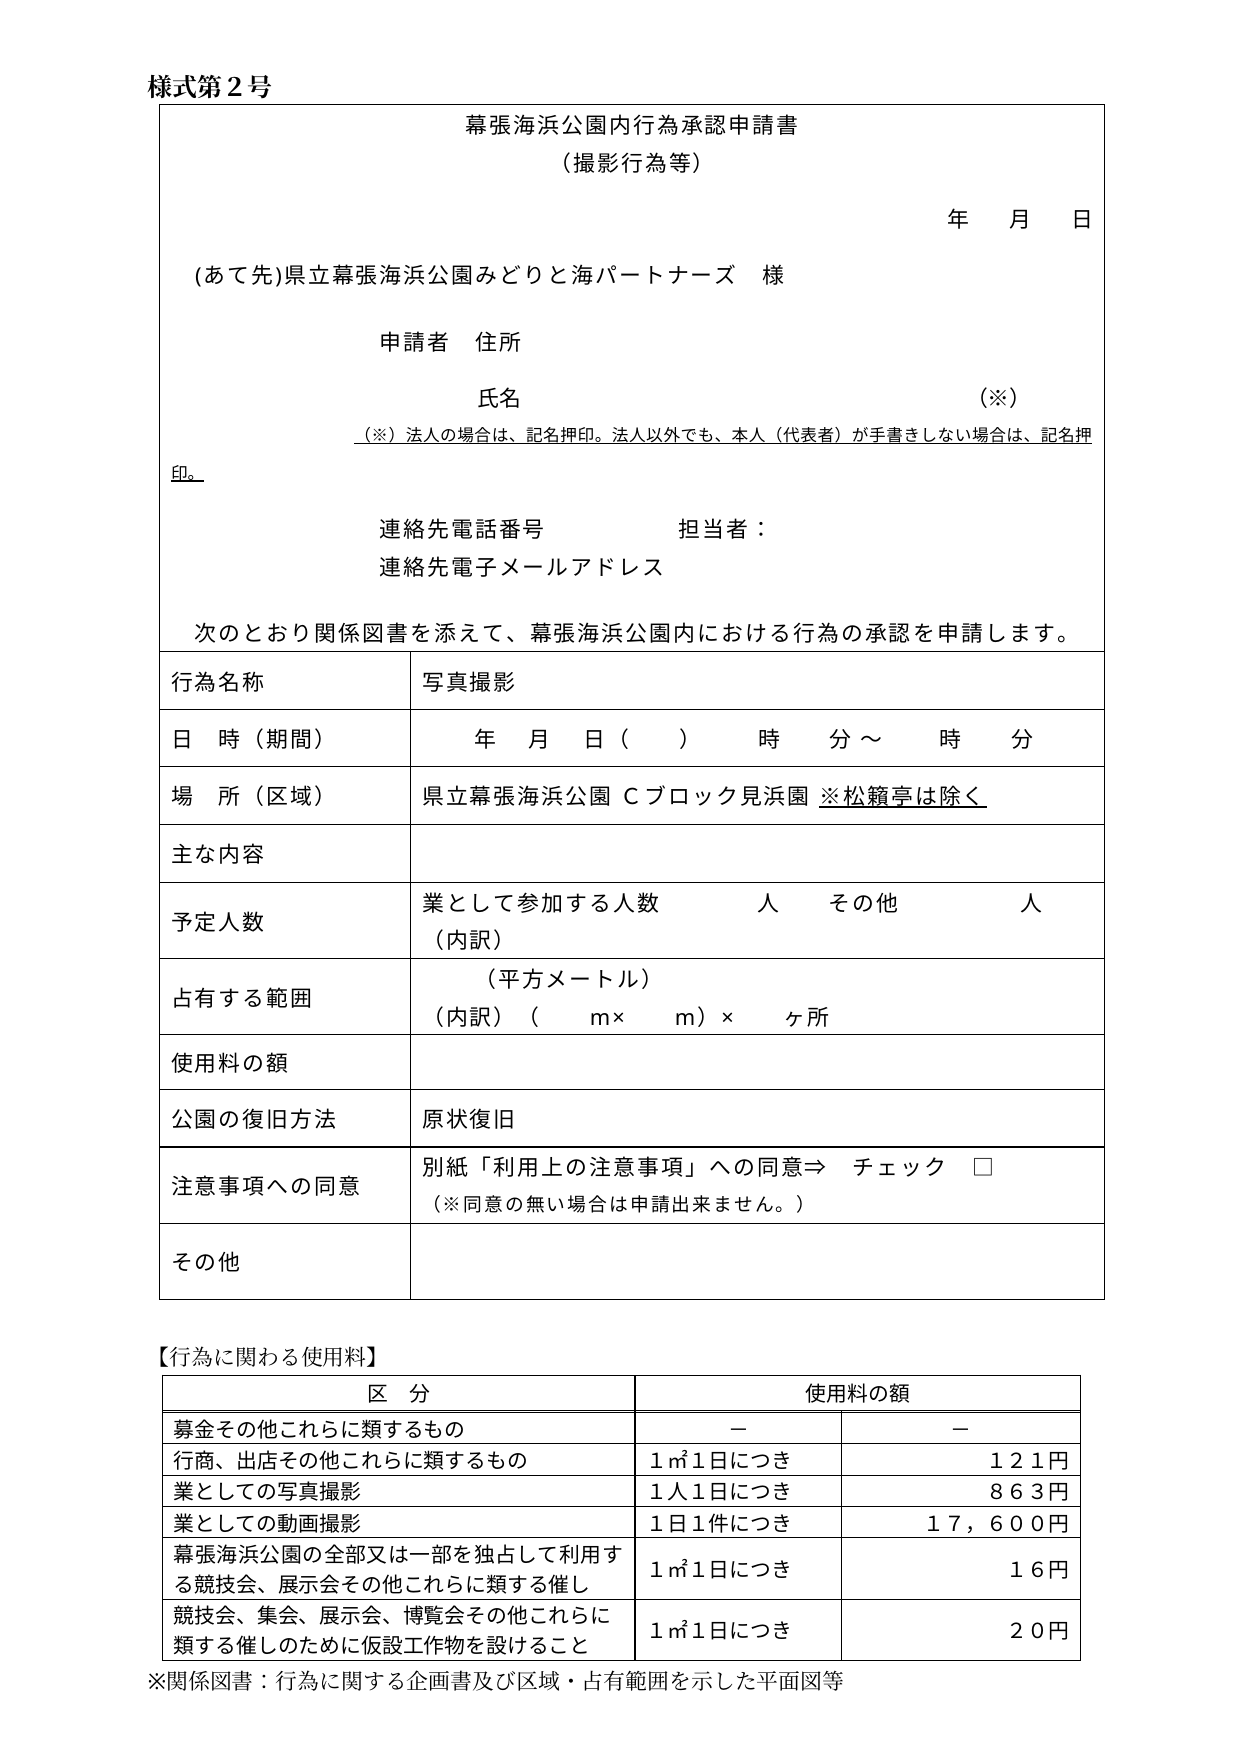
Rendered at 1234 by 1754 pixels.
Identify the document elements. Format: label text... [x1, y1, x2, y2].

table_cell １日１件につき [636, 1507, 841, 1537]
table_cell １２１円 [842, 1444, 1080, 1474]
table_cell １７，６００円 [842, 1507, 1080, 1537]
table_cell 日 時（期間） [160, 710, 410, 766]
table_cell 幕張海浜公園の全部又は一部を独占して利用する競技会、展示会その他これらに類する催し [163, 1538, 634, 1598]
table_header 幕張海浜公園内行為承認申請書 （撮影行為等） 年 月 日 (あて先)県立幕張海浜公園みどりと海パートナーズ 様 申請者 住所 氏名 （※） （※）法人の場合は、記名押印。法人以外でも、本人（代表者）が手書きしない場合は、記名押印。 連絡先電話番号 担当者： 連絡先電子メールアドレス 次のとおり関係図書を添えて、幕張海浜公園内における行為の承認を申請します。 [160, 105, 1104, 651]
table_cell 別紙「利用上の注意事項」への同意⇒ チェック □ （※同意の無い場合は申請出来ません。） [411, 1148, 1104, 1222]
table_cell 競技会、集会、展示会、博覧会その他これらに 類する催しのために仮設工作物を設けること [163, 1600, 634, 1660]
table_cell 業として参加する人数 人 その他 人 （内訳） [411, 883, 1104, 958]
table_cell １㎡１日につき [636, 1444, 841, 1474]
table_cell 業としての写真撮影 [163, 1476, 634, 1506]
table_cell 公園の復旧方法 [160, 1090, 410, 1146]
table_cell － [842, 1413, 1080, 1443]
table_cell （平方メートル） （内訳）（ m× m）× ヶ所 [411, 959, 1104, 1034]
table_cell 場 所（区域） [160, 767, 410, 823]
text ※関係図書：行為に関する企画書及び区域・占有範囲を示した平面図等 [148, 1661, 1086, 1698]
table_cell １㎡１日につき [636, 1538, 841, 1598]
table_cell 行商、出店その他これらに類するもの [163, 1444, 634, 1474]
table_cell 募金その他これらに類するもの [163, 1413, 634, 1443]
table_cell ２０円 [842, 1600, 1080, 1660]
text 【行為に関わる使用料】 [148, 1337, 1086, 1374]
table_cell [411, 825, 1104, 882]
table_cell 業としての動画撮影 [163, 1507, 634, 1537]
table_cell 行為名称 [160, 652, 410, 709]
table_cell 県立幕張海浜公園 Ｃブロック見浜園 ※松籟亭は除く [411, 767, 1104, 823]
text 様式第２号 [148, 67, 1086, 104]
table_cell [411, 1224, 1104, 1298]
table_cell 原状復旧 [411, 1090, 1104, 1146]
table_header 使用料の額 [636, 1376, 1080, 1410]
table_cell 使用料の額 [160, 1035, 410, 1088]
table_cell その他 [160, 1224, 410, 1298]
table_cell １㎡１日につき [636, 1600, 841, 1660]
table_cell － [636, 1413, 841, 1443]
table_cell 予定人数 [160, 883, 410, 958]
table_cell 占有する範囲 [160, 959, 410, 1034]
table_cell １６円 [842, 1538, 1080, 1598]
table_header 区 分 [163, 1376, 634, 1410]
table_cell １人１日につき [636, 1476, 841, 1506]
table_cell 写真撮影 [411, 652, 1104, 709]
table_cell 主な内容 [160, 825, 410, 882]
table_cell [411, 1035, 1104, 1088]
table_cell ８６３円 [842, 1476, 1080, 1506]
table_cell 注意事項への同意 [160, 1148, 410, 1222]
table_cell 年 月 日（ ） 時 分 ～ 時 分 [411, 710, 1104, 766]
